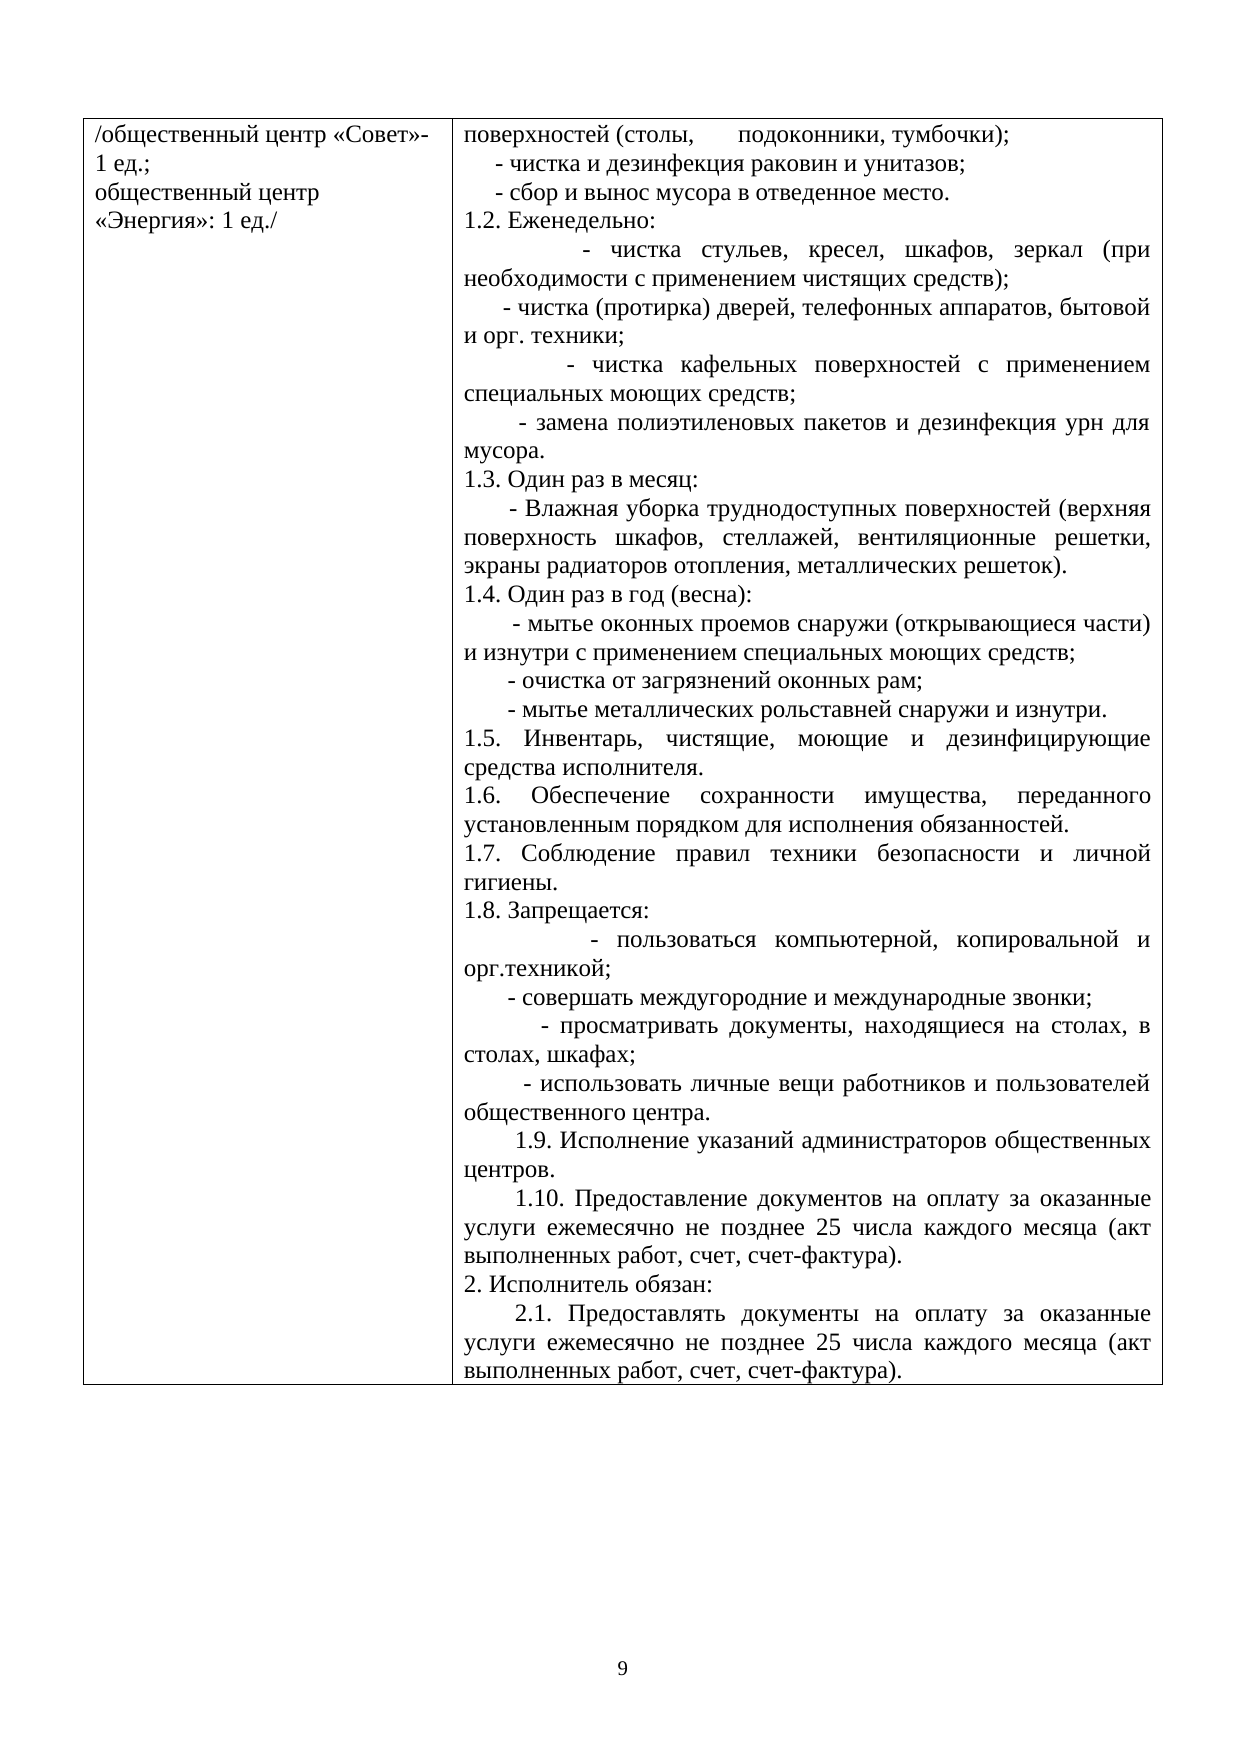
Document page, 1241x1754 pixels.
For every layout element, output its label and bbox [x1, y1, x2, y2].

table_cell [453, 119, 1162, 1384]
table_cell [84, 119, 452, 1384]
